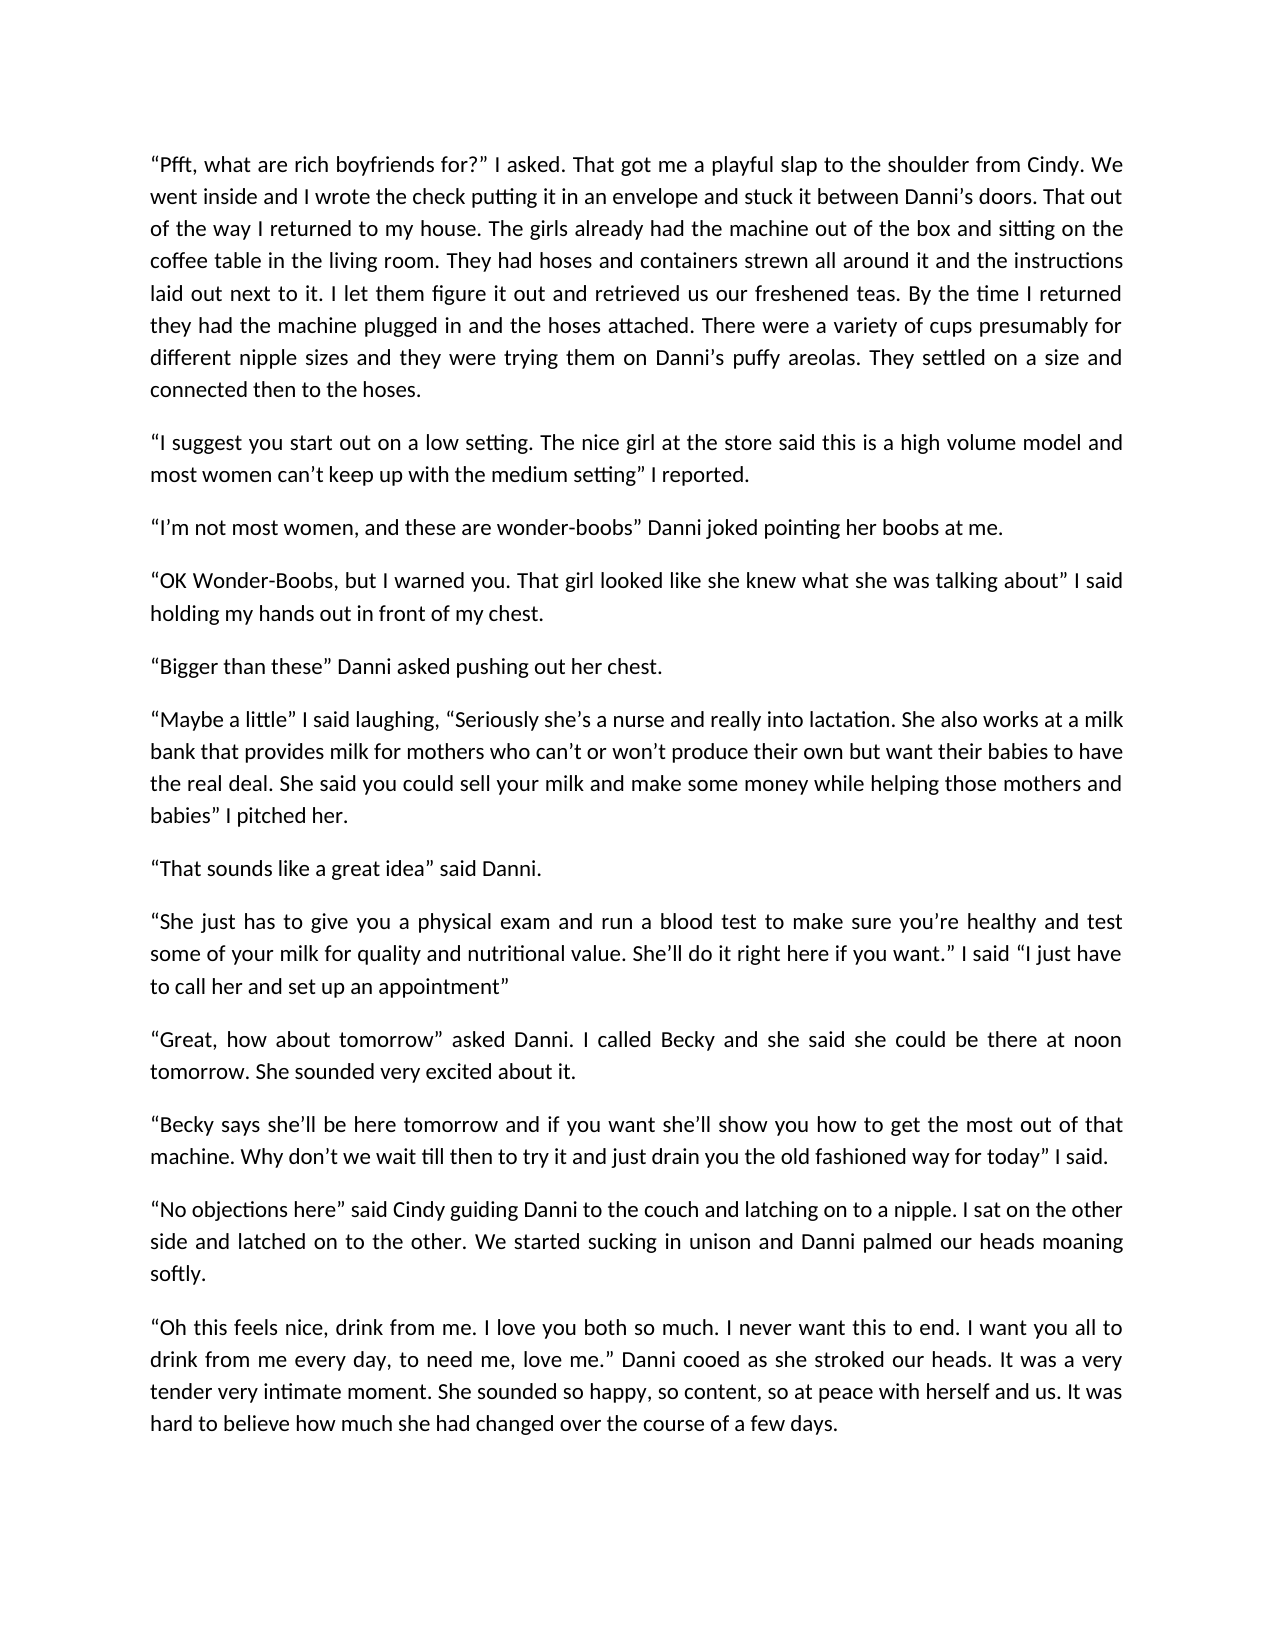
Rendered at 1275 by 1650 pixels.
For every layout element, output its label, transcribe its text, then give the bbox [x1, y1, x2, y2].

text “Oh this feels nice, drink from me. I love you both so much. I never want this to end. I want you all to drink from me every day, to need me, love me.” Danni cooed as she stroked our heads. It was a very tender very intimate moment. She sounded so happy, so content, so at peace with herself and us. It was hard to believe how much she had changed over the course of a few days. [150, 1313, 1125, 1437]
text “Pfft, what are rich boyfriends for?” I asked. That got me a playful slap to the shoulder from Cindy. We went inside and I wrote the check putting it in an envelope and stuck it between Danni’s doors. That out of the way I returned to my house. The girls already had the machine out of the box and sitting on the coffee table in the living room. They had hoses and containers strewn all around it and the instructions laid out next to it. I let them figure it out and retrieved us our freshened teas. By the time I returned they had the machine plugged in and the hoses attached. There were a variety of cups presumably for different nipple sizes and they were trying them on Danni’s puffy areolas. They settled on a size and connected then to the hoses. [150, 150, 1125, 403]
text “Becky says she’ll be here tomorrow and if you want she’ll show you how to get the most out of that machine. Why don’t we wait till then to try it and just drain you the old fashioned way for today” I said. [150, 1110, 1125, 1170]
text “Bigger than these” Danni asked pushing out her chest. [150, 652, 1125, 680]
text “I’m not most women, and these are wonder-boobs” Danni joked pointing her boobs at me. [150, 513, 1125, 542]
text “Maybe a little” I said laughing, “Seriously she’s a nurse and really into lactation. She also works at a milk bank that provides milk for mothers who can’t or won’t produce their own but want their babies to have the real deal. She said you could sell your milk and make some money while helping those mothers and babies” I pitched her. [150, 705, 1125, 829]
text “Great, how about tomorrow” asked Danni. I called Becky and she said she could be there at noon tomorrow. She sounded very excited about it. [150, 1025, 1125, 1085]
text “No objections here” said Cindy guiding Danni to the couch and latching on to a nipple. I sat on the other side and latched on to the other. We started sucking in unison and Danni palmed our heads moaning softly. [150, 1195, 1125, 1288]
text “I suggest you start out on a low setting. The nice girl at the store said this is a high volume model and most women can’t keep up with the medium setting” I reported. [150, 428, 1125, 488]
text “That sounds like a great idea” said Danni. [150, 854, 1125, 882]
text “She just has to give you a physical exam and run a blood test to make sure you’re healthy and test some of your milk for quality and nutritional value. She’ll do it right here if you want.” I said “I just have to call her and set up an appointment” [150, 907, 1125, 1000]
text “OK Wonder-Boobs, but I warned you. That girl looked like she knew what she was talking about” I said holding my hands out in front of my chest. [150, 567, 1125, 627]
